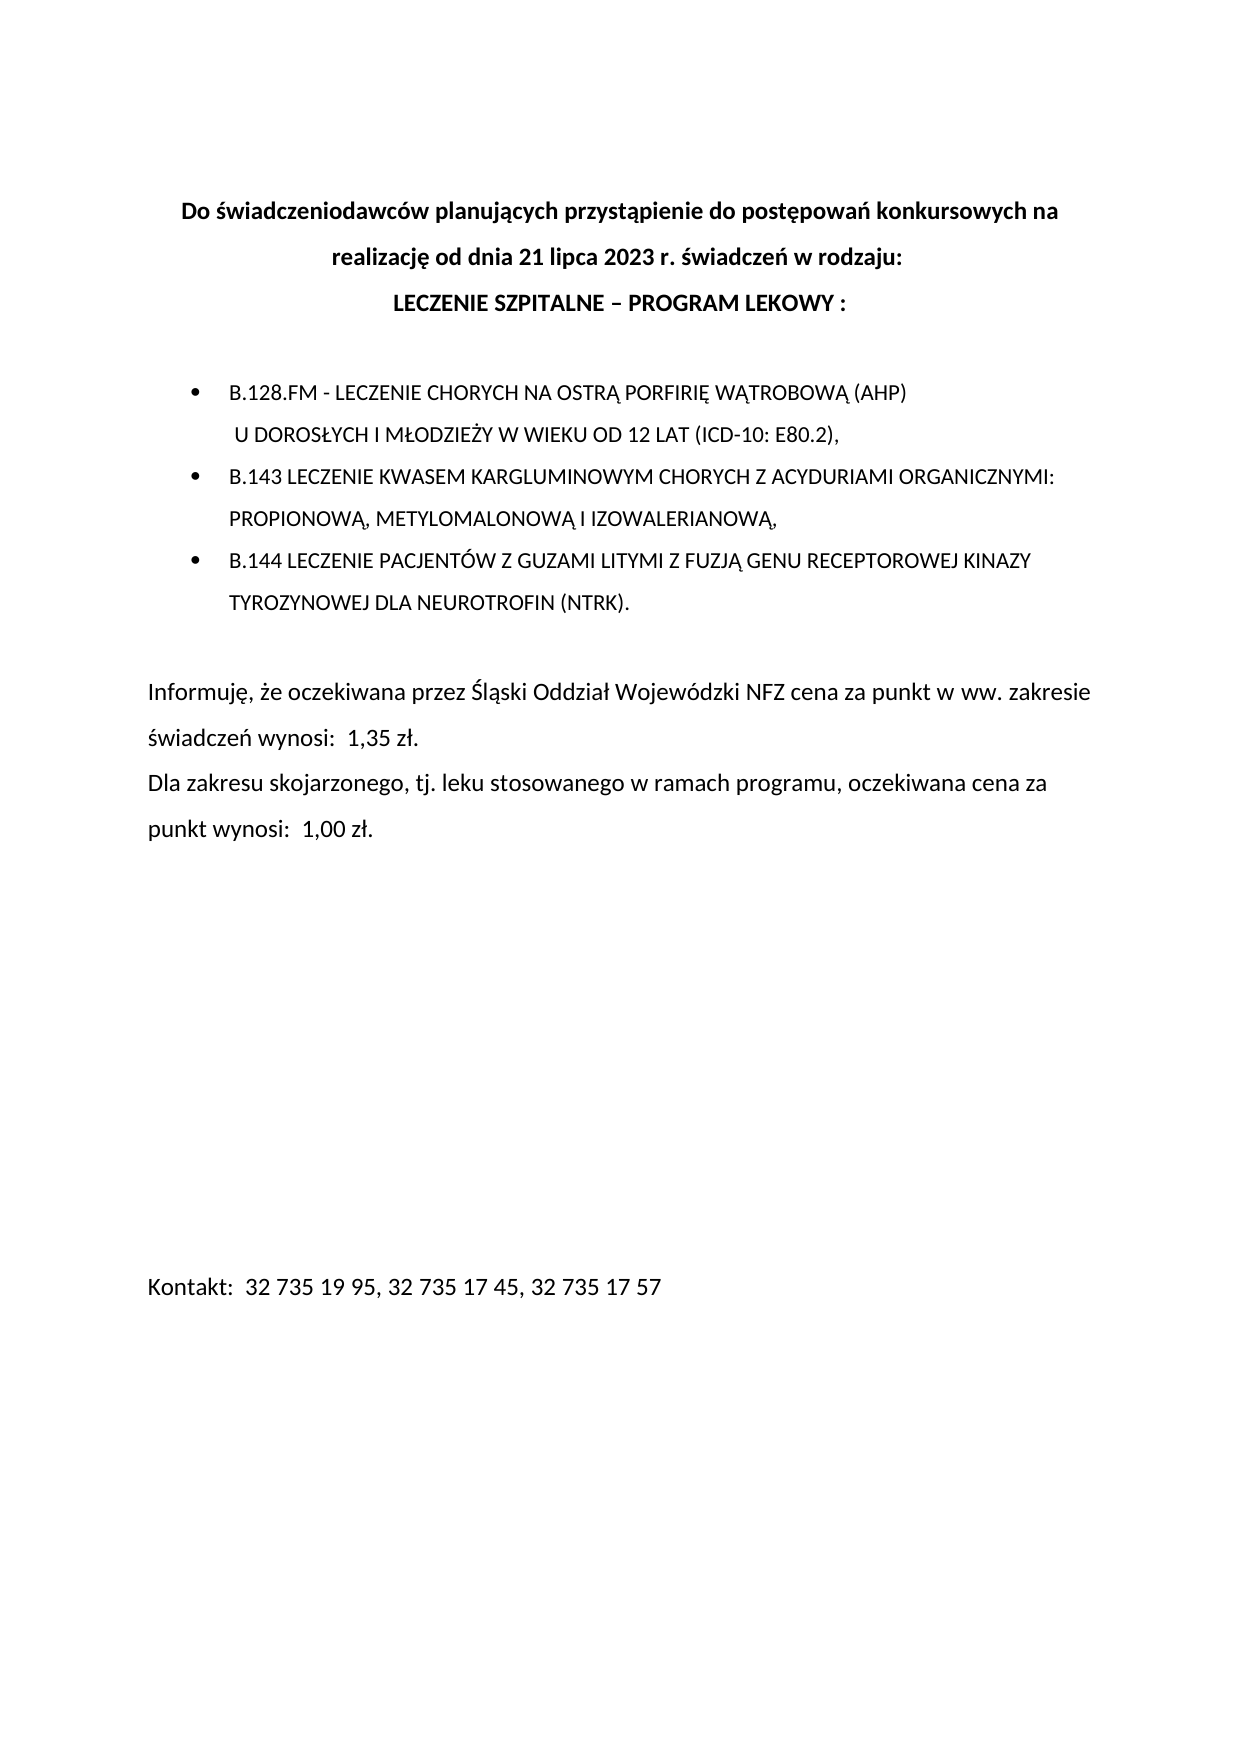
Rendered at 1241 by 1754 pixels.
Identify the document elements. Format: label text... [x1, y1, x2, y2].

text Informuję, że oczekiwana przez Śląski Oddział Wojewódzki NFZ cena za punkt w ww. zakresie świadczeń wynosi: 1,35 zł. [148, 676, 1093, 752]
list B.143 LECZENIE KWASEM KARGLUMINOWYM CHORYCH Z ACYDURIAMI ORGANICZNYMI: PROPIONOWĄ, METYLOMALONOWĄ I IZOWALERIANOWĄ, [191, 462, 1093, 532]
text Kontakt: 32 735 19 95, 32 735 17 45, 32 735 17 57 [148, 1271, 1093, 1301]
text Dla zakresu skojarzonego, tj. leku stosowanego w ramach programu, oczekiwana cena za punkt wynosi: 1,00 zł. [148, 767, 1093, 844]
list B.128.FM - LECZENIE CHORYCH NA OSTRĄ PORFIRIĘ WĄTROBOWĄ (AHP) U DOROSŁYCH I MŁODZIEŻY W WIEKU OD 12 LAT (ICD-10: E80.2), [191, 378, 1093, 448]
text Do świadczeniodawców planujących przystąpienie do postępowań konkursowych na realizację od dnia 21 lipca 2023 r. świadczeń w rodzaju: LECZENIE SZPITALNE – PROGRAM LEKOWY : [148, 196, 1093, 317]
list B.144 LECZENIE PACJENTÓW Z GUZAMI LITYMI Z FUZJĄ GENU RECEPTOROWEJ KINAZY TYROZYNOWEJ DLA NEUROTROFIN (NTRK). [191, 546, 1093, 616]
